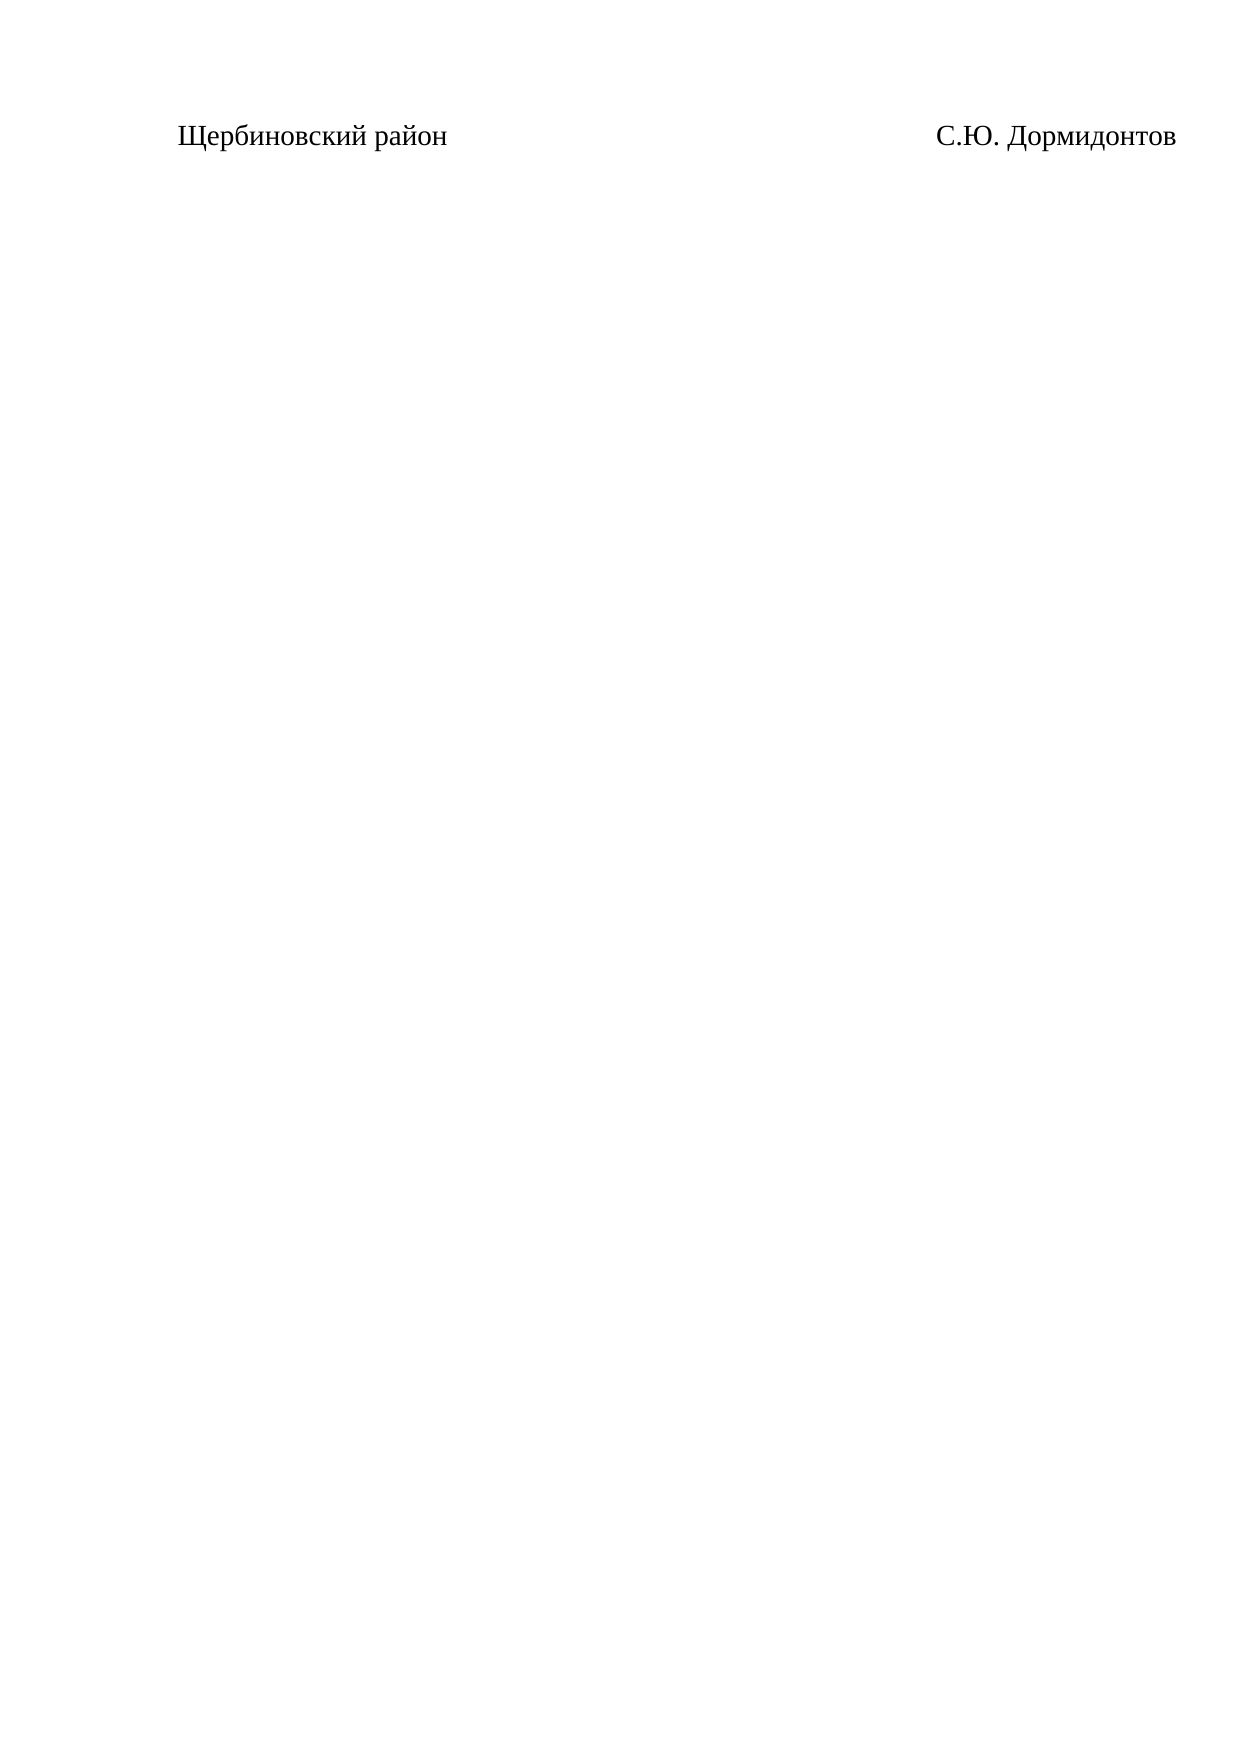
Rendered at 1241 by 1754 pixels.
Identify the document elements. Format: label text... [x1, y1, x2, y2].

text Щербиновский район С.Ю. Дормидонтов [177, 118, 1181, 152]
